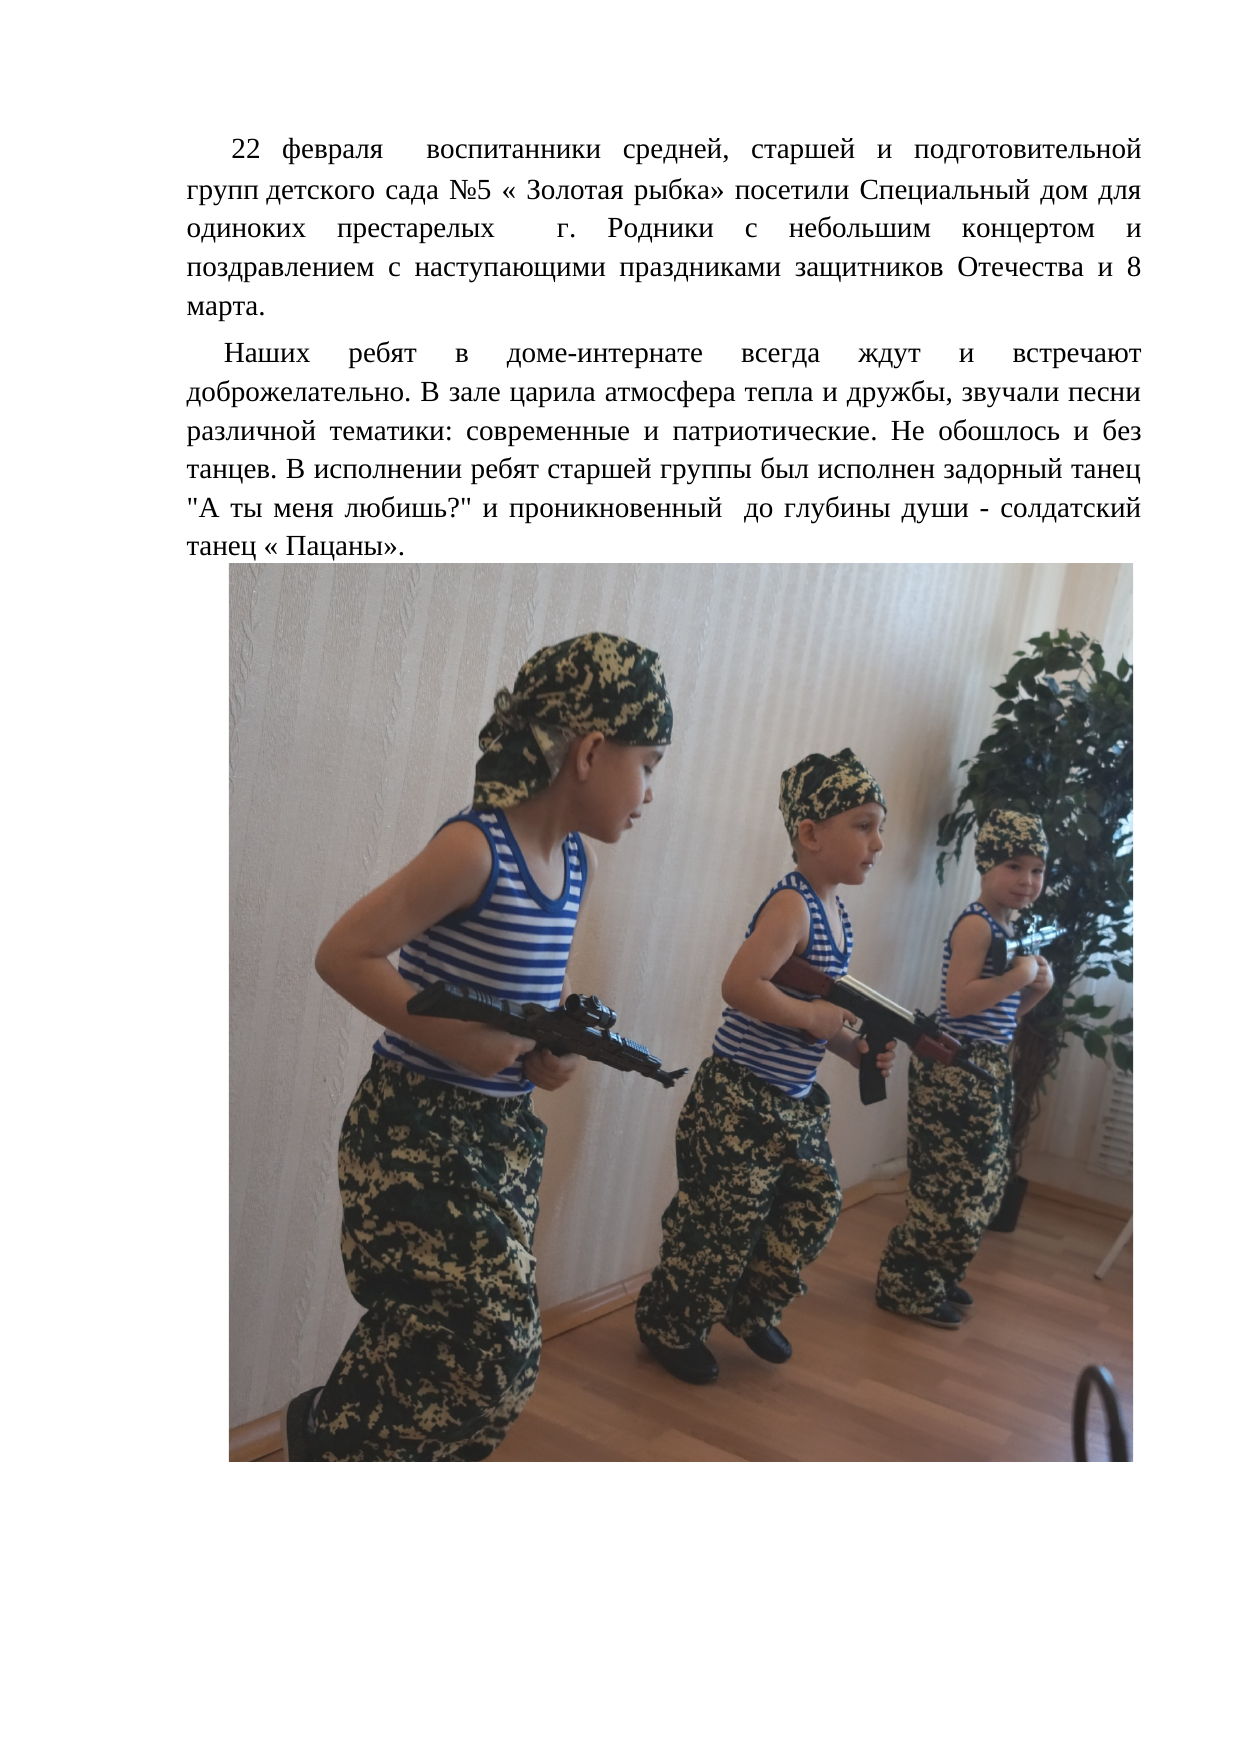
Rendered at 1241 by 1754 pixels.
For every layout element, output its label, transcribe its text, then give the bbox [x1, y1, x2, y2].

picture [228, 563, 1134, 1462]
text 22 февраля воспитанники средней, старшей и подготовительной групп детского сада №5 « Золотая рыбка» посетили Специальный дом для одиноких престарелых г. Родники с небольшим концертом и поздравлением с наступающими праздниками защитников Отечества и 8 марта. [186, 127, 1142, 321]
text Наших ребят в доме-интернате всегда ждут и встречают доброжелательно. В зале царила атмосфера тепла и дружбы, звучали песни различной тематики: современные и патриотические. Не обошлось и без танцев. В исполнении ребят старшей группы был исполнен задорный танец "А ты меня любишь?" и проникновенный до глубины души - солдатский танец « Пацаны». [186, 336, 1142, 562]
